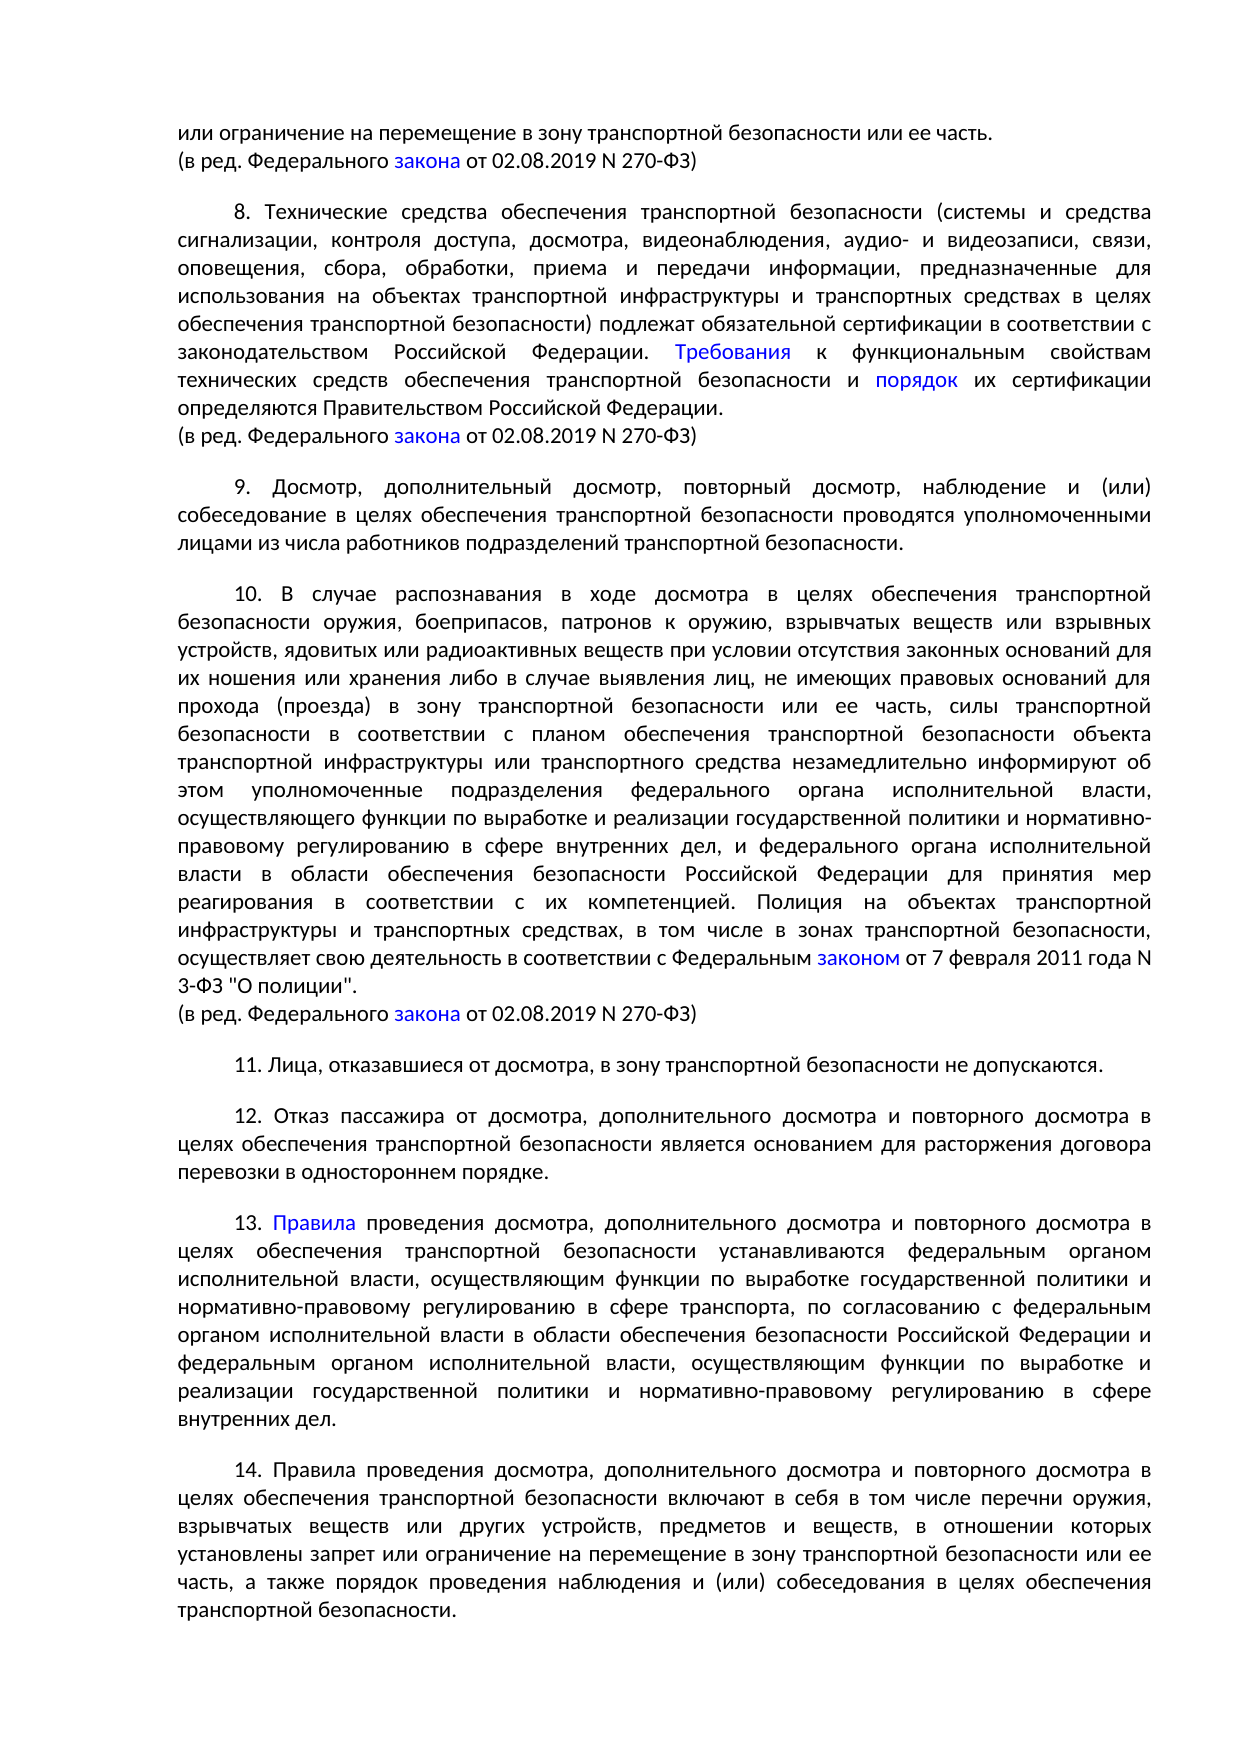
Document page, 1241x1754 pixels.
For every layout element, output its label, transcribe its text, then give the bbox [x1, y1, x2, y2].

text (в ред. Федерального закона от 02.08.2019 N 270-ФЗ) [177, 421, 1152, 449]
text 13. Правила проведения досмотра, дополнительного досмотра и повторного досмотра в целях обеспечения транспортной безопасности устанавливаются федеральным органом исполнительной власти, осуществляющим функции по выработке государственной политики и нормативно-правовому регулированию в сфере транспорта, по согласованию с федеральным органом исполнительной власти в области обеспечения безопасности Российской Федерации и федеральным органом исполнительной власти, осуществляющим функции по выработке и реализации государственной политики и нормативно-правовому регулированию в сфере внутренних дел. [177, 1208, 1152, 1432]
text 11. Лица, отказавшиеся от досмотра, в зону транспортной безопасности не допускаются. [177, 1050, 1152, 1078]
text 8. Технические средства обеспечения транспортной безопасности (системы и средства сигнализации, контроля доступа, досмотра, видеонаблюдения, аудио- и видеозаписи, связи, оповещения, сбора, обработки, приема и передачи информации, предназначенные для использования на объектах транспортной инфраструктуры и транспортных средствах в целях обеспечения транспортной безопасности) подлежат обязательной сертификации в соответствии с законодательством Российской Федерации. Требования к функциональным свойствам технических средств обеспечения транспортной безопасности и порядок их сертификации определяются Правительством Российской Федерации. [177, 197, 1152, 421]
text 12. Отказ пассажира от досмотра, дополнительного досмотра и повторного досмотра в целях обеспечения транспортной безопасности является основанием для расторжения договора перевозки в одностороннем порядке. [177, 1101, 1152, 1185]
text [177, 118, 1152, 146]
text (в ред. Федерального закона от 02.08.2019 N 270-ФЗ) [177, 999, 1152, 1027]
text 9. Досмотр, дополнительный досмотр, повторный досмотр, наблюдение и (или) собеседование в целях обеспечения транспортной безопасности проводятся уполномоченными лицами из числа работников подразделений транспортной безопасности. [177, 472, 1152, 556]
text 10. В случае распознавания в ходе досмотра в целях обеспечения транспортной безопасности оружия, боеприпасов, патронов к оружию, взрывчатых веществ или взрывных устройств, ядовитых или радиоактивных веществ при условии отсутствия законных оснований для их ношения или хранения либо в случае выявления лиц, не имеющих правовых оснований для прохода (проезда) в зону транспортной безопасности или ее часть, силы транспортной безопасности в соответствии с планом обеспечения транспортной безопасности объекта транспортной инфраструктуры или транспортного средства незамедлительно информируют об этом уполномоченные подразделения федерального органа исполнительной власти, осуществляющего функции по выработке и реализации государственной политики и нормативно-правовому регулированию в сфере внутренних дел, и федерального органа исполнительной власти в области обеспечения безопасности Российской Федерации для принятия мер реагирования в соответствии с их компетенцией. Полиция на объектах транспортной инфраструктуры и транспортных средствах, в том числе в зонах транспортной безопасности, осуществляет свою деятельность в соответствии с Федеральным законом от 7 февраля 2011 года N 3-ФЗ "О полиции". [177, 579, 1152, 999]
text 14. Правила проведения досмотра, дополнительного досмотра и повторного досмотра в целях обеспечения транспортной безопасности включают в себя в том числе перечни оружия, взрывчатых веществ или других устройств, предметов и веществ, в отношении которых установлены запрет или ограничение на перемещение в зону транспортной безопасности или ее часть, а также порядок проведения наблюдения и (или) собеседования в целях обеспечения транспортной безопасности. [177, 1455, 1152, 1623]
text (в ред. Федерального закона от 02.08.2019 N 270-ФЗ) [177, 146, 1152, 174]
